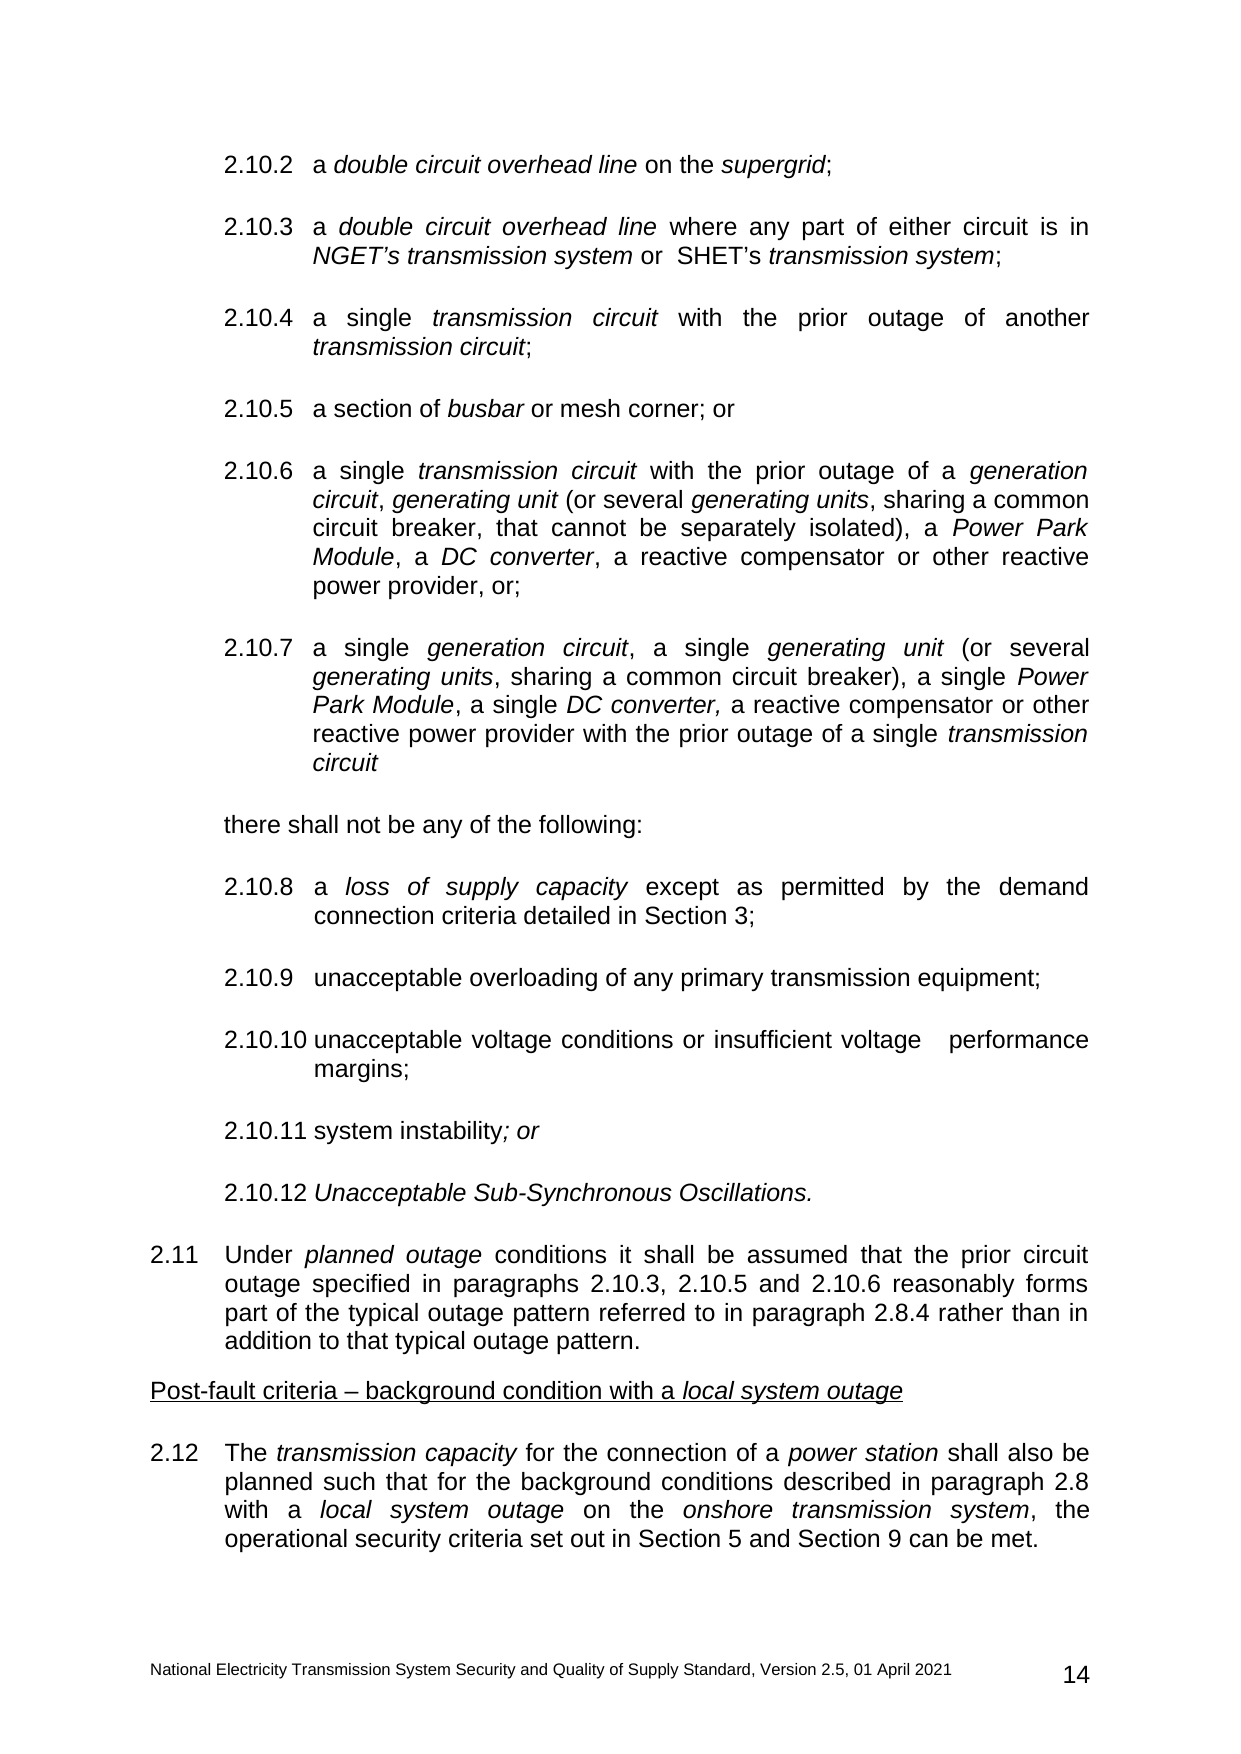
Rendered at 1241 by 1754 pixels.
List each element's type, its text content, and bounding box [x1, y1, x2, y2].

list a single transmission circuit with the prior outage of a generation circuit, generating unit (or several generating units, sharing a common circuit breaker, that cannot be separately isolated), a Power Park Module, a DC converter, a reactive compensator or other reactive power provider, or; [224, 456, 1090, 599]
list a single transmission circuit with the prior outage of another transmission circuit; [224, 303, 1090, 360]
list Under planned outage conditions it shall be assumed that the prior circuit outage specified in paragraphs 2.10.3, 2.10.5 and 2.10.6 reasonably forms part of the typical outage pattern referred to in paragraph 2.8.4 rather than in addition to that typical outage pattern. [150, 1240, 1090, 1355]
list unacceptable voltage conditions or insufficient voltage performance margins; [224, 1025, 1090, 1082]
text there shall not be any of the following: [224, 810, 1090, 839]
list a double circuit overhead line where any part of either circuit is in NGET’s transmission system or SHET’s transmission system; [224, 212, 1090, 269]
list system instability; or [224, 1116, 1090, 1144]
list a section of busbar or mesh corner; or [224, 394, 1090, 422]
list a double circuit overhead line on the supergrid; [224, 150, 1090, 179]
list unacceptable overloading of any primary transmission equipment; [224, 963, 1090, 992]
list The transmission capacity for the connection of a power station shall also be planned such that for the background conditions described in paragraph 2.8 with a local system outage on the onshore transmission system, the operational security criteria set out in Section 5 and Section 9 can be met. [150, 1438, 1090, 1553]
list a loss of supply capacity except as permitted by the demand connection criteria detailed in Section 3; [224, 872, 1090, 929]
list Unacceptable Sub-Synchronous Oscillations. [224, 1178, 1090, 1207]
list a single generation circuit, a single generating unit (or several generating units, sharing a common circuit breaker), a single Power Park Module, a single DC converter, a reactive compensator or other reactive power provider with the prior outage of a single transmission circuit [224, 633, 1090, 777]
subtitle Post-fault criteria – background condition with a local system outage [150, 1376, 1090, 1404]
